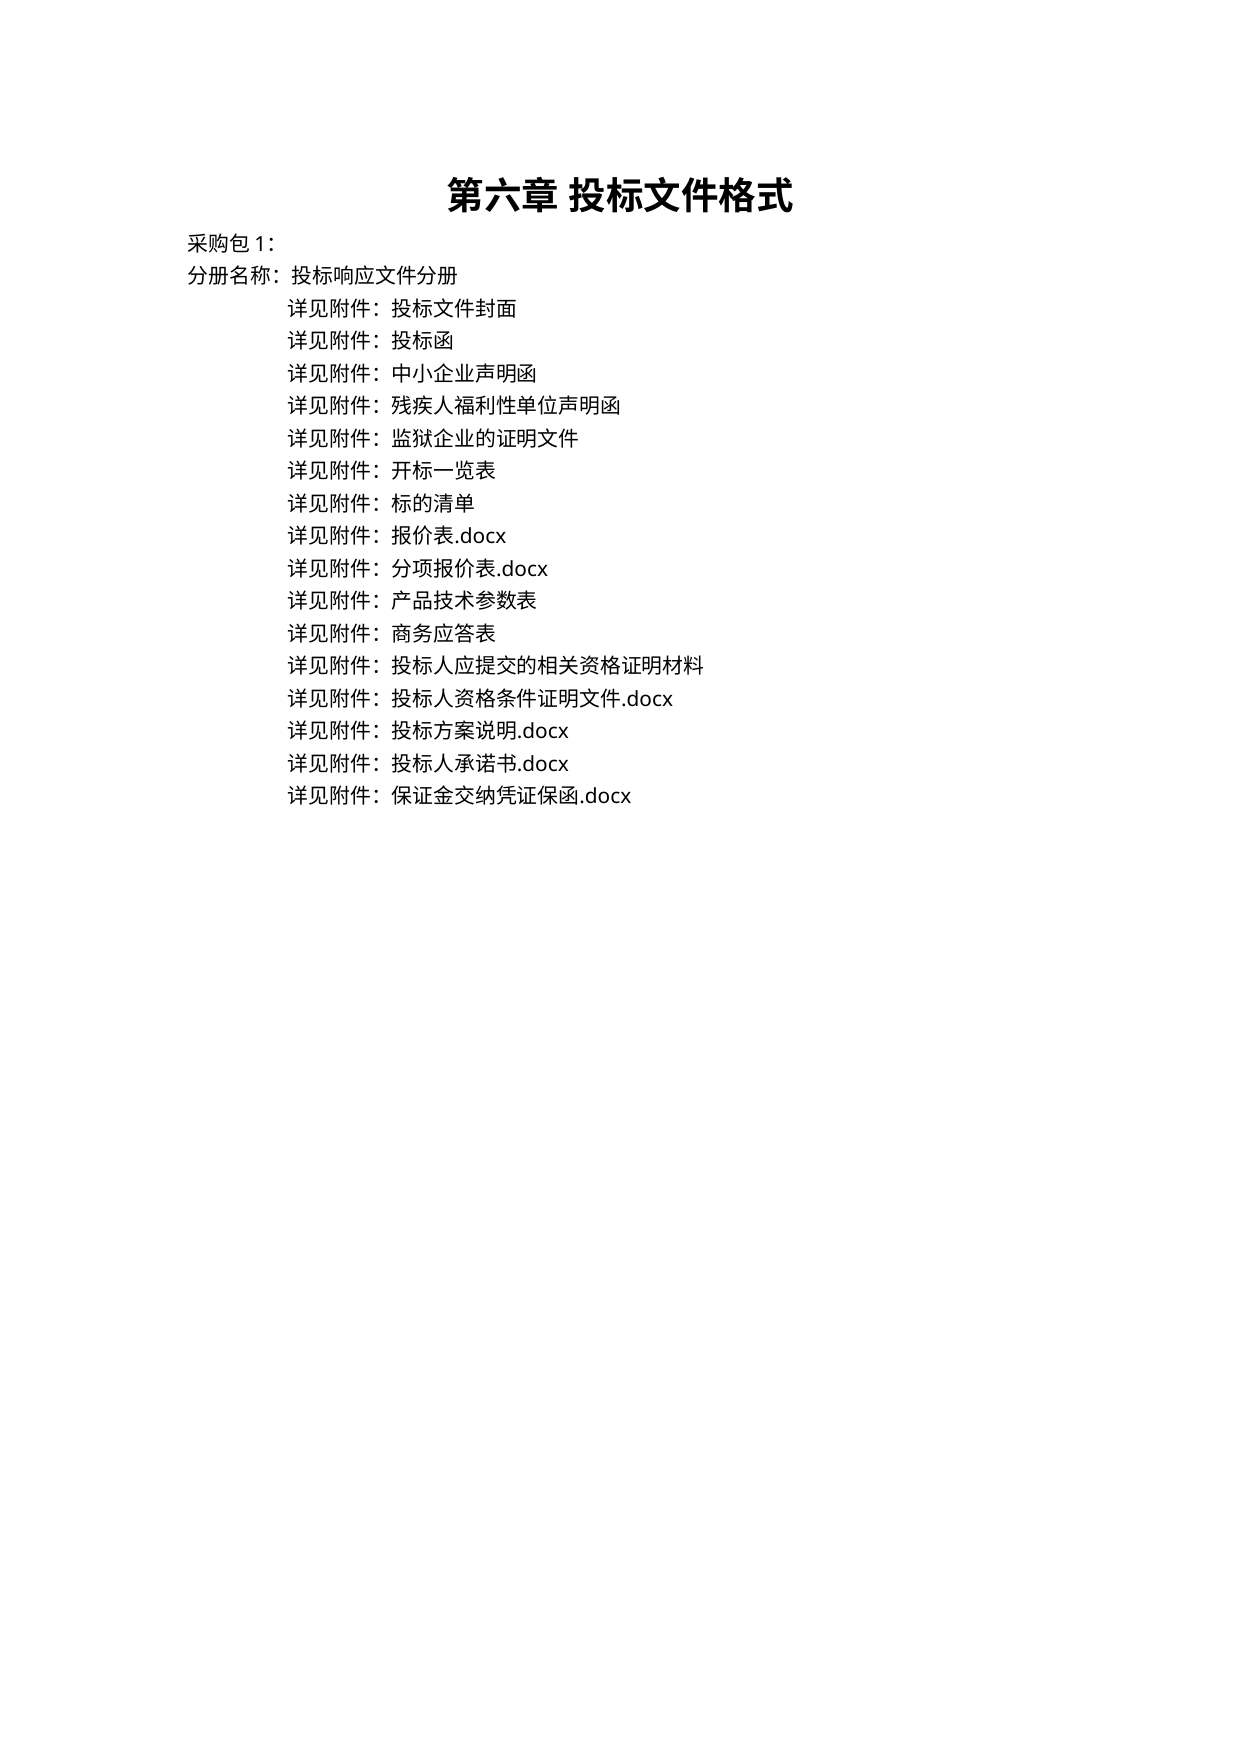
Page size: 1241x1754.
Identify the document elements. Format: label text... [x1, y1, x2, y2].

text 采购包1： [187, 227, 1053, 259]
text 详见附件：投标文件封面 [187, 292, 1053, 324]
text 详见附件：投标函 [187, 324, 1053, 357]
text 详见附件：标的清单 [187, 487, 1053, 519]
text 详见附件：投标人资格条件证明文件.docx [187, 682, 1053, 714]
text 详见附件：投标方案说明.docx [187, 714, 1053, 747]
text 分册名称：投标响应文件分册 [187, 259, 1053, 292]
text 详见附件：中小企业声明函 [187, 357, 1053, 389]
text 第六章 投标文件格式 [187, 162, 1053, 227]
text 详见附件：报价表.docx [187, 519, 1053, 552]
text 详见附件：投标人应提交的相关资格证明材料 [187, 649, 1053, 682]
text 详见附件：产品技术参数表 [187, 584, 1053, 617]
text 详见附件：残疾人福利性单位声明函 [187, 389, 1053, 422]
text 详见附件：保证金交纳凭证保函.docx [187, 779, 1053, 812]
text 详见附件：分项报价表.docx [187, 552, 1053, 584]
text 详见附件：监狱企业的证明文件 [187, 422, 1053, 454]
text 详见附件：商务应答表 [187, 617, 1053, 649]
text 详见附件：开标一览表 [187, 454, 1053, 487]
text 详见附件：投标人承诺书.docx [187, 747, 1053, 779]
